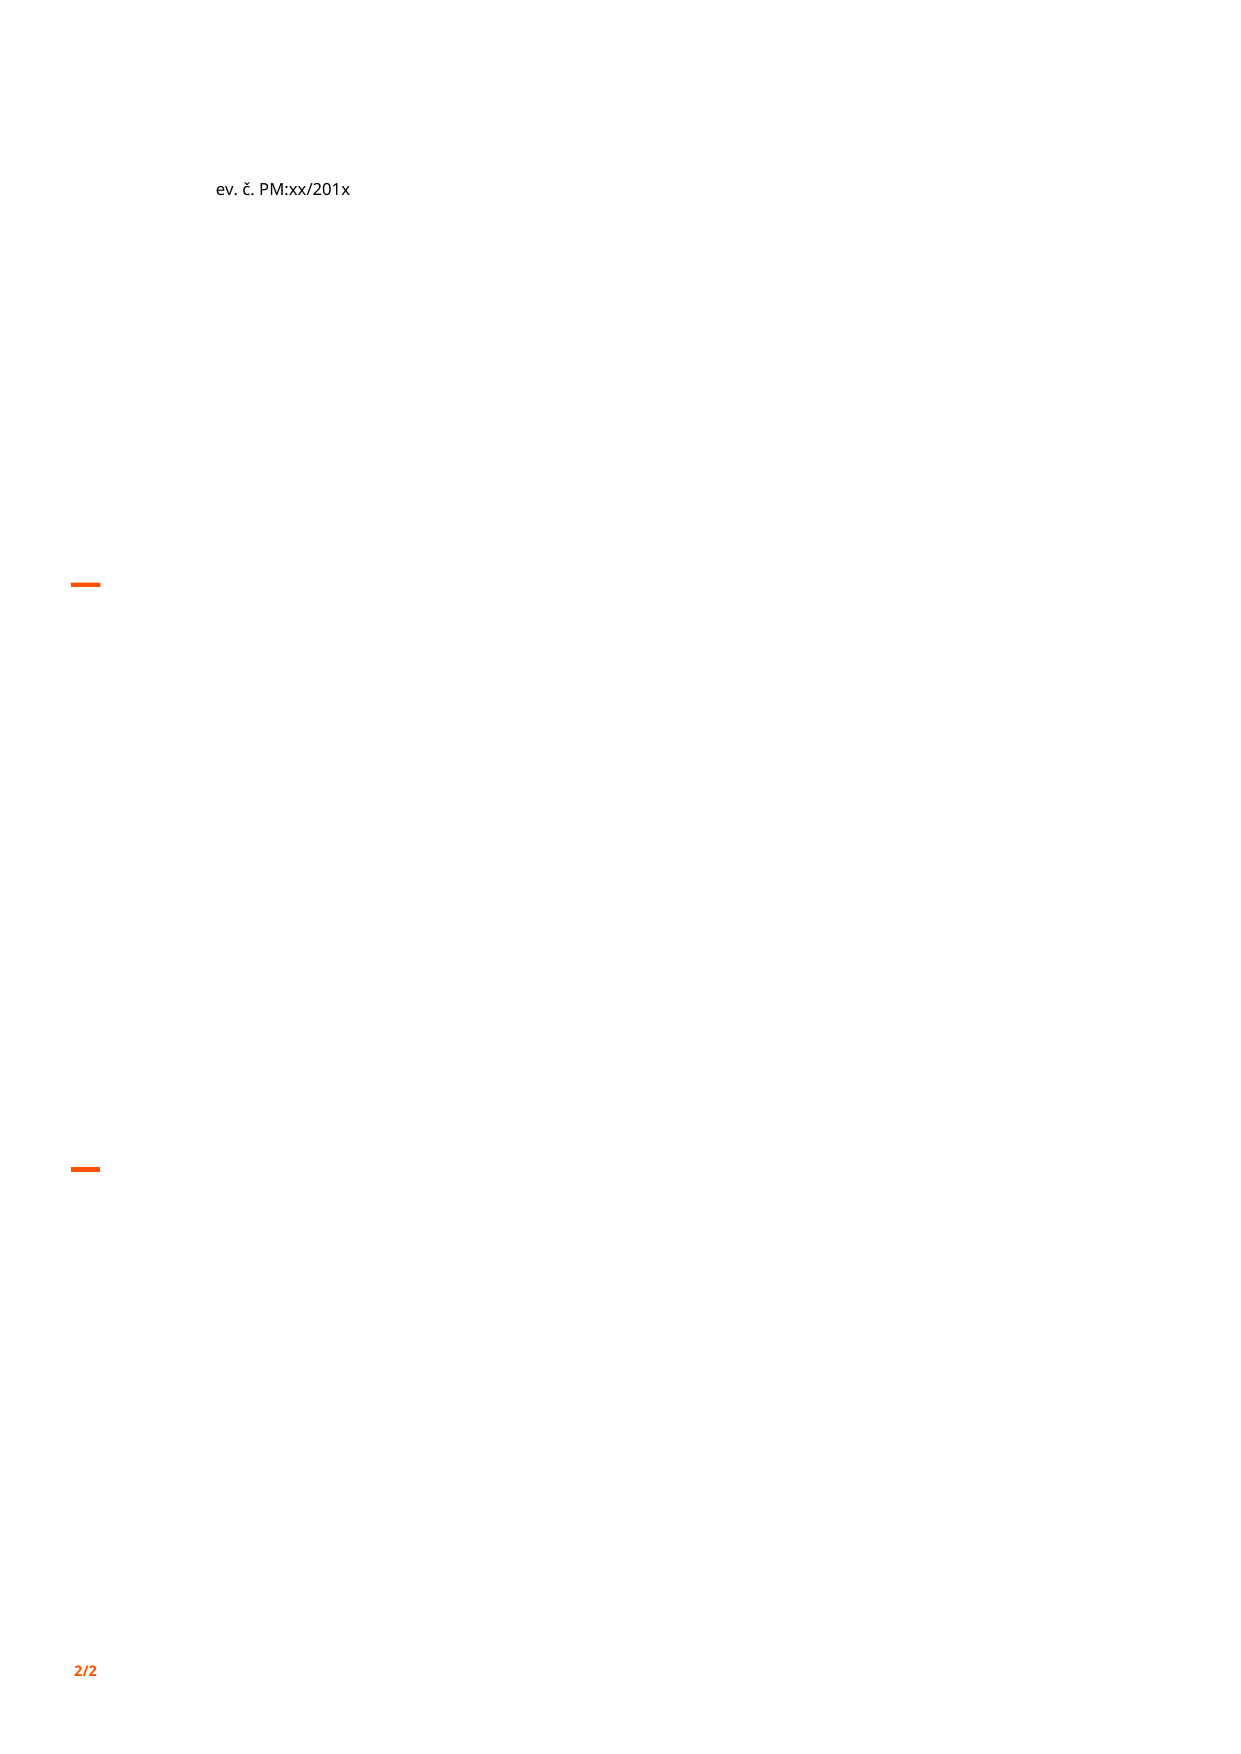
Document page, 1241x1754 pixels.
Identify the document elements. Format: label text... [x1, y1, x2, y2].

text ev. č. PM:xx/201x [216, 178, 1122, 201]
